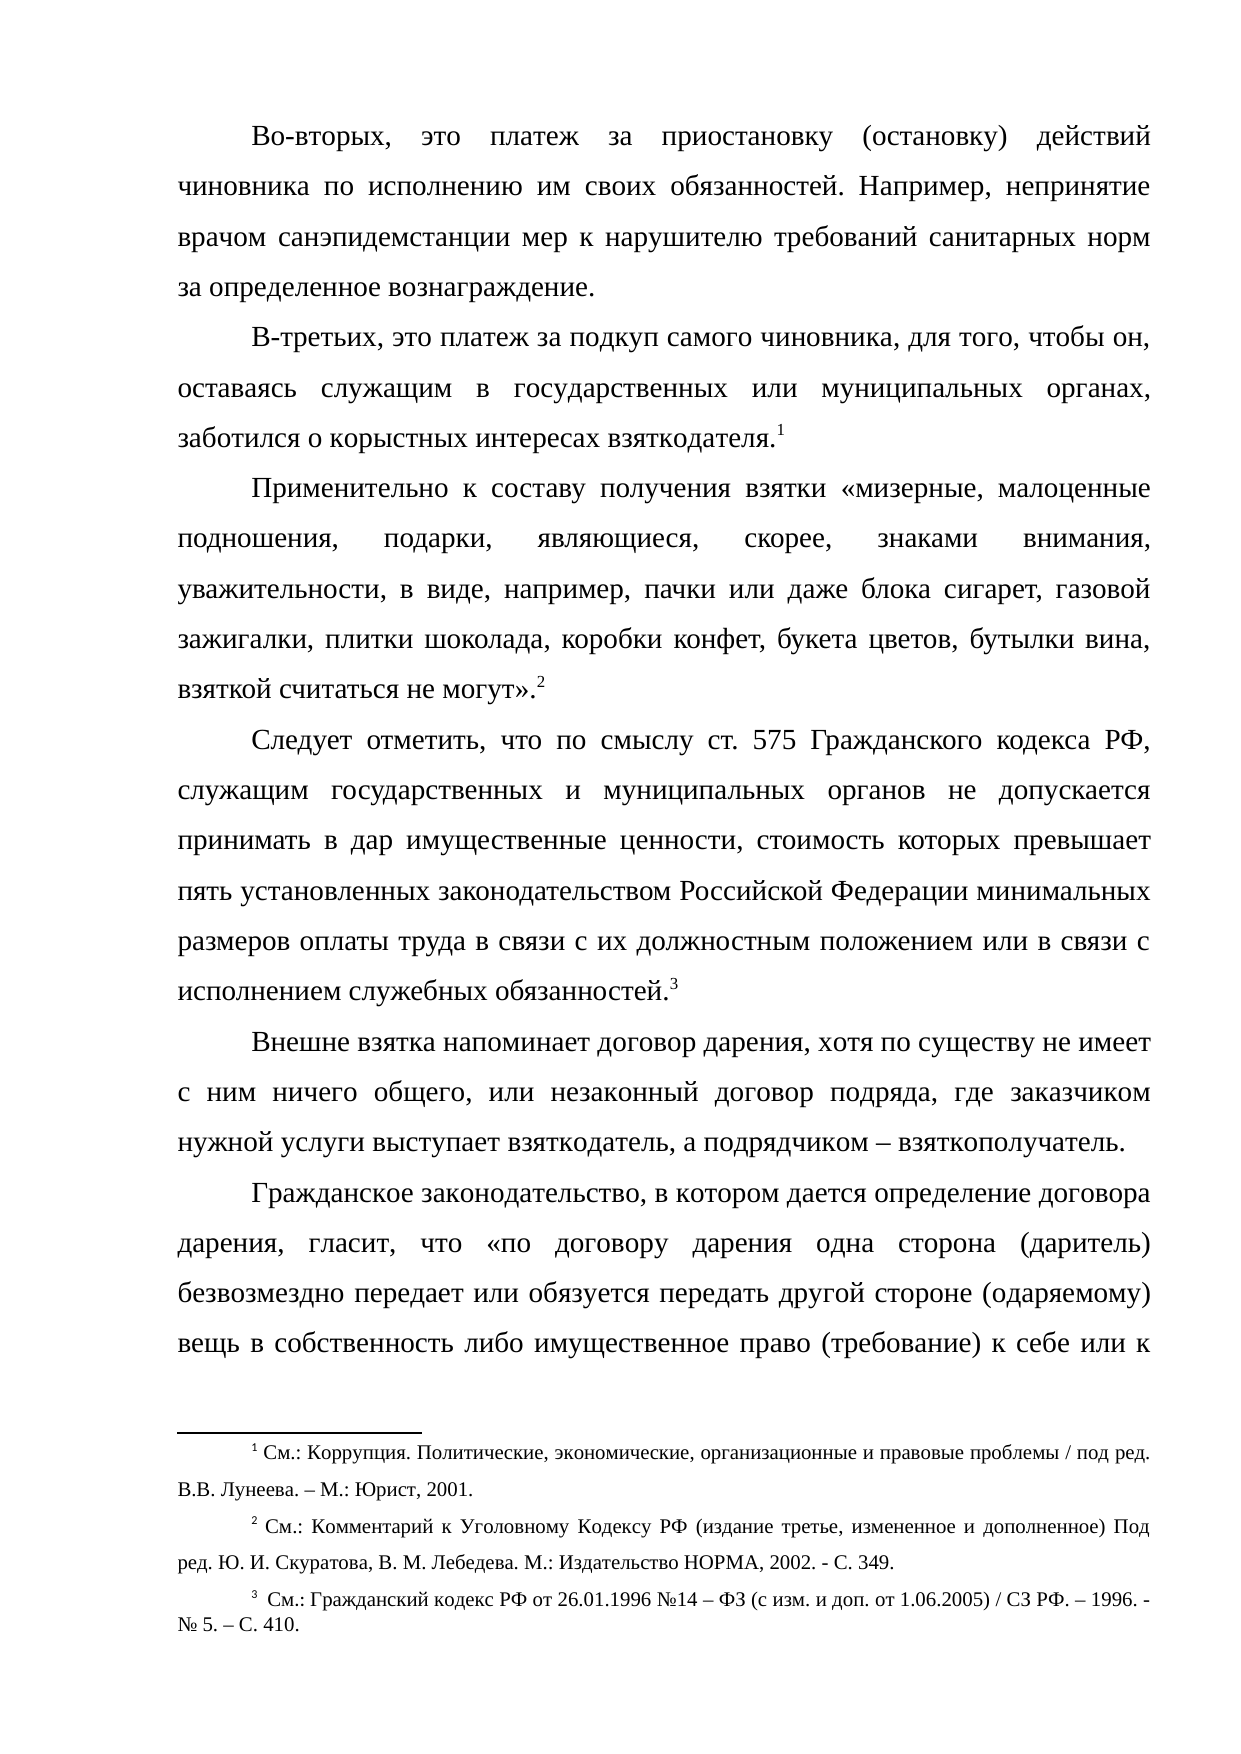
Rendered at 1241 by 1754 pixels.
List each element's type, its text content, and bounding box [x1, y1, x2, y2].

text Во-вторых, это платеж за приостановку (остановку) действий чиновника по исполнению им своих обязанностей. Например, непринятие врачом санэпидемстанции мер к нарушителю требований санитарных норм за определенное вознаграждение. [177, 118, 1152, 303]
text Применительно к составу получения взятки «мизерные, малоценные подношения, подарки, являющиеся, скорее, знаками внимания, уважительности, в виде, например, пачки или даже блока сигарет, газовой зажигалки, плитки шоколада, коробки конфет, букета цветов, бутылки вина, взяткой считаться не могут». [177, 470, 1152, 705]
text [177, 1175, 1152, 1359]
text Следует отметить, что по смыслу ст. 575 Гражданского кодекса РФ, служащим государственных и муниципальных органов не допускается принимать в дар имущественные ценности, стоимость которых превышает пять установленных законодательством Российской Федерации минимальных размеров оплаты труда в связи с их должностным положением или в связи с исполнением служебных обязанностей. [177, 722, 1152, 1007]
text Внешне взятка напоминает договор дарения, хотя по существу не имеет с ним ничего общего, или незаконный договор подряда, где заказчиком нужной услуги выступает взяткодатель, а подрядчиком – взяткополучатель. [177, 1024, 1152, 1158]
text В-третьих, это платеж за подкуп самого чиновника, для того, чтобы он, оставаясь служащим в государственных или муниципальных органах, заботился о корыстных интересах взяткодателя. [177, 319, 1152, 453]
